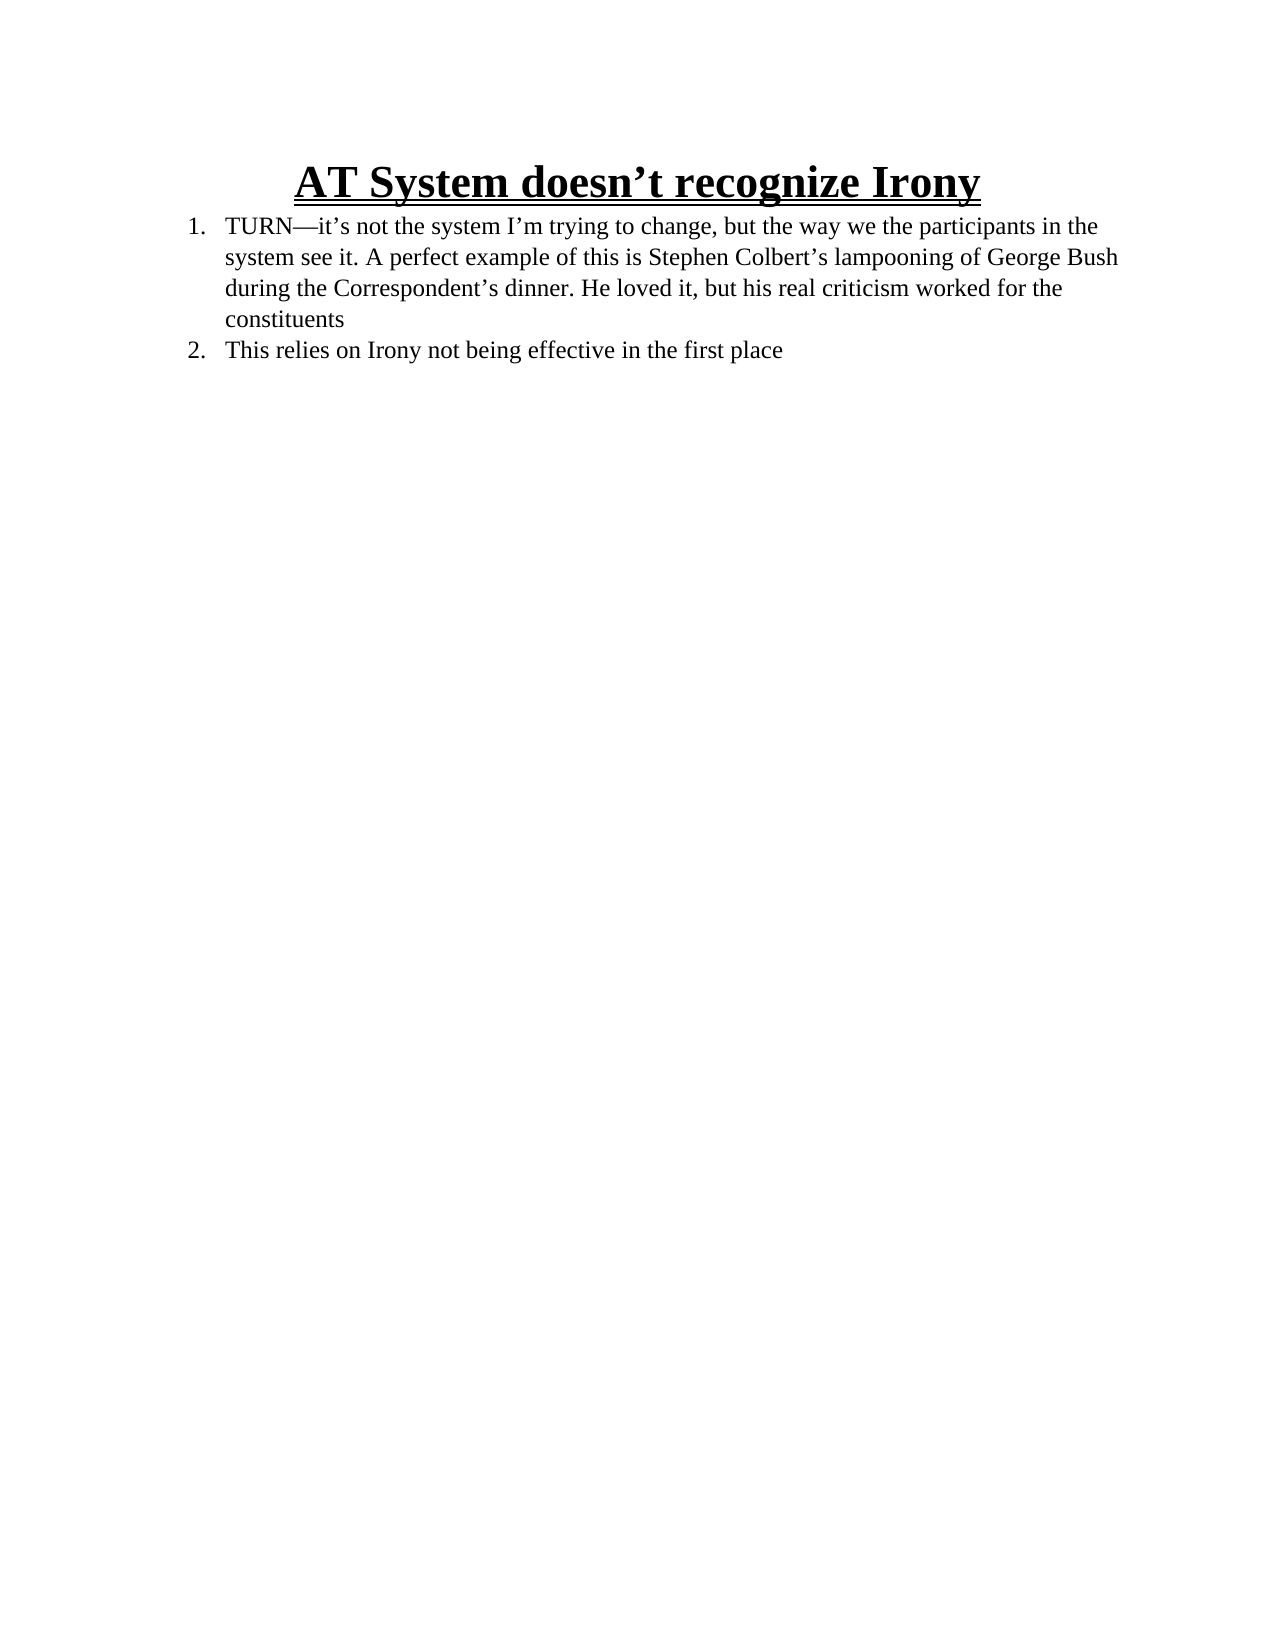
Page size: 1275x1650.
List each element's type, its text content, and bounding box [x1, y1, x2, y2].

list This relies on Irony not being effective in the first place [187, 335, 1125, 364]
subtitle AT System doesn’t recognize Irony [150, 154, 1125, 207]
list TURN—it’s not the system I’m trying to change, but the way we the participants in the system see it. A perfect example of this is Stephen Colbert’s lampooning of George Bush during the Correspondent’s dinner. He loved it, but his real criticism worked for the constituents [187, 211, 1125, 333]
